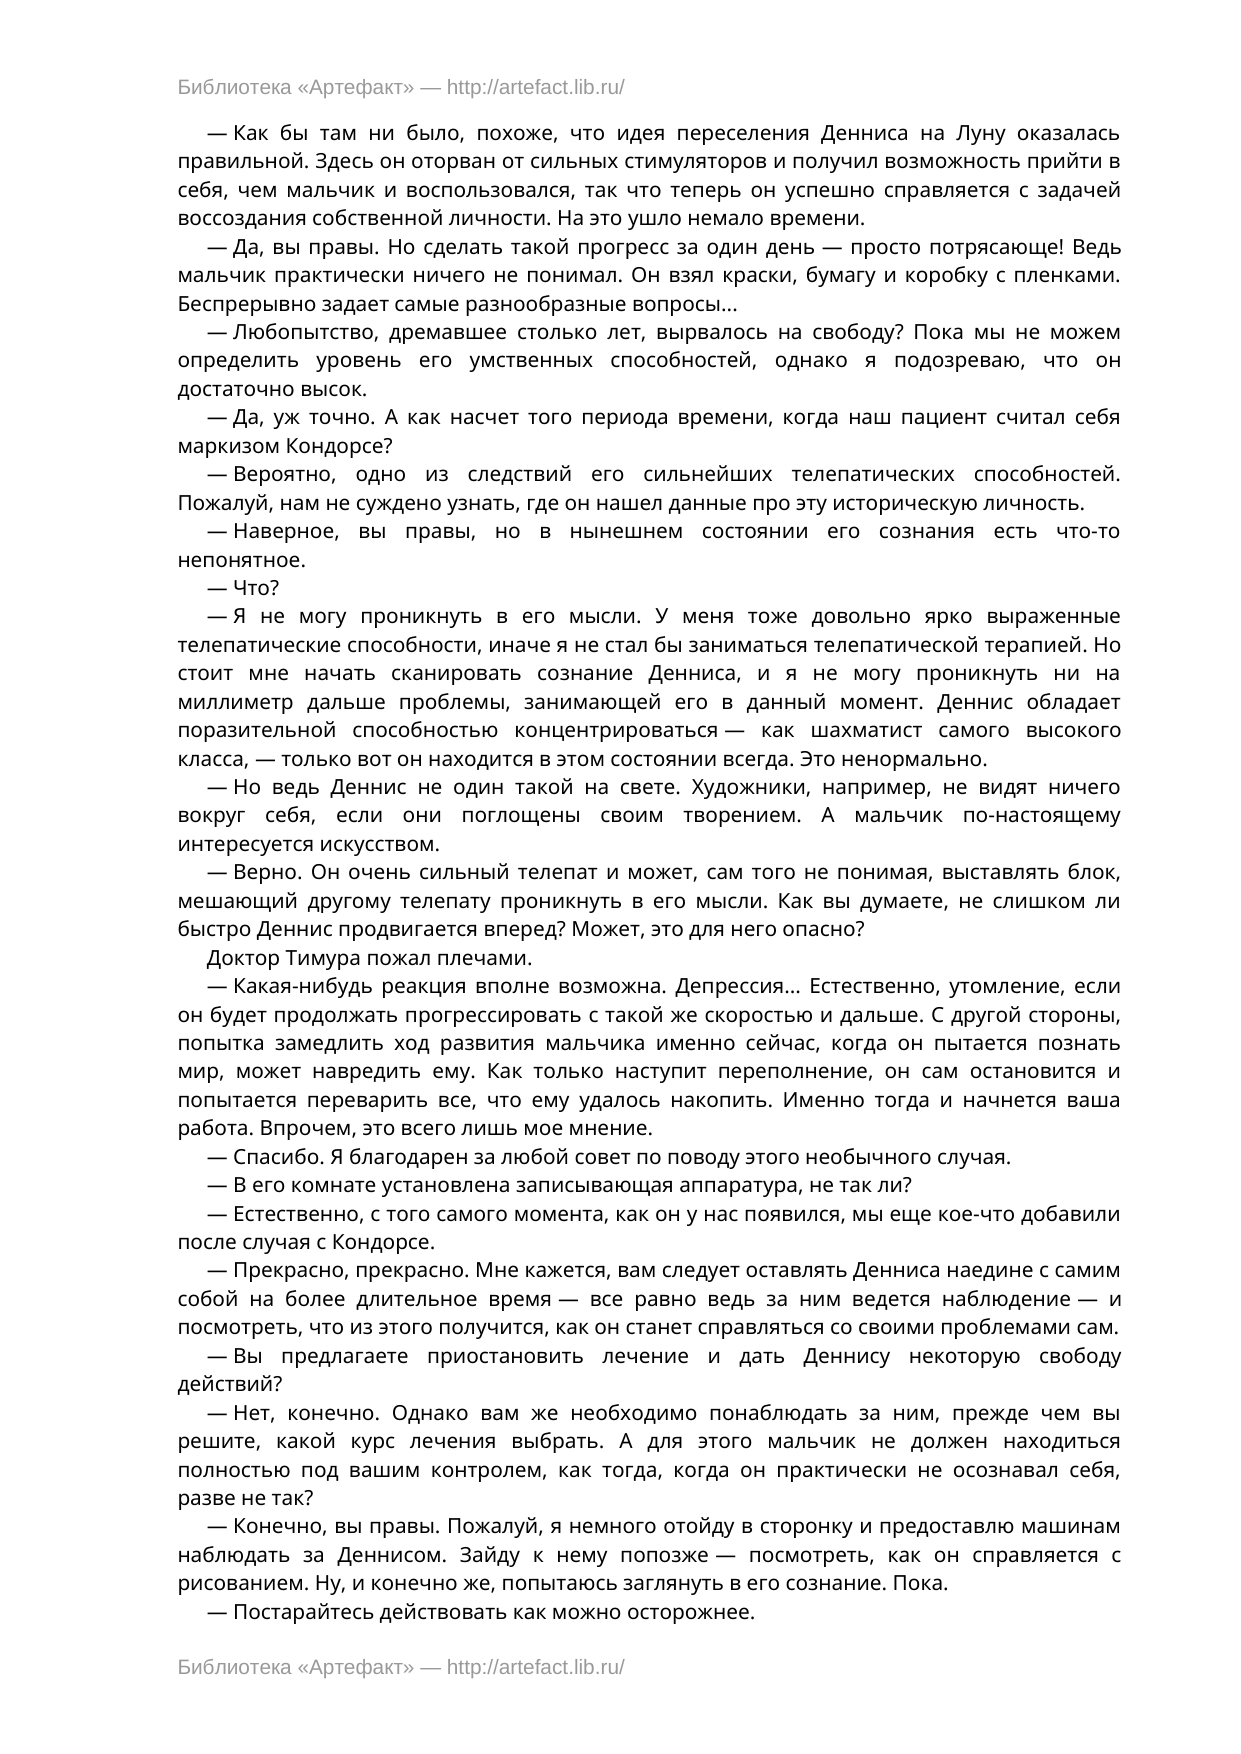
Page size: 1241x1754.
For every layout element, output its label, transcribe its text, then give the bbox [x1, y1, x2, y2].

text — Естественно, с того самого момента, как он у нас появился, мы еще кое-что добавили после случая с Кондорсе. [177, 1199, 1122, 1256]
text — Спасибо. Я благодарен за любой совет по поводу этого необычного случая. [177, 1142, 1122, 1170]
text — Конечно, вы правы. Пожалуй, я немного отойду в сторонку и предоставлю машинам наблюдать за Деннисом. Зайду к нему попозже — посмотреть, как он справляется с рисованием. Ну, и конечно же, попытаюсь заглянуть в его сознание. Пока. [177, 1512, 1122, 1597]
text — Любопытство, дремавшее столько лет, вырвалось на свободу? Пока мы не можем определить уровень его умственных способностей, однако я подозреваю, что он достаточно высок. [177, 317, 1122, 402]
text — В его комнате установлена записывающая аппаратура, не так ли? [177, 1170, 1122, 1199]
text — Но ведь Деннис не один такой на свете. Художники, например, не видят ничего вокруг себя, если они поглощены своим творением. А мальчик по-настоящему интересуется искусством. [177, 772, 1122, 857]
text — Что? [177, 573, 1122, 602]
text — Какая-нибудь реакция вполне возможна. Депрессия... Естественно, утомление, если он будет продолжать прогрессировать с такой же скоростью и дальше. С другой стороны, попытка замедлить ход развития мальчика именно сейчас, когда он пытается познать мир, может навредить ему. Как только наступит переполнение, он сам остановится и попытается переварить все, что ему удалось накопить. Именно тогда и начнется ваша работа. Впрочем, это всего лишь мое мнение. [177, 971, 1122, 1142]
text — Вы предлагаете приостановить лечение и дать Деннису некоторую свободу действий? [177, 1341, 1122, 1398]
text — Нет, конечно. Однако вам же необходимо понаблюдать за ним, прежде чем вы решите, какой курс лечения выбрать. А для этого мальчик не должен находиться полностью под вашим контролем, как тогда, когда он практически не осознавал себя, разве не так? [177, 1398, 1122, 1512]
text — Верно. Он очень сильный телепат и может, сам того не понимая, выставлять блок, мешающий другому телепату проникнуть в его мысли. Как вы думаете, не слишком ли быстро Деннис продвигается вперед? Может, это для него опасно? [177, 857, 1122, 943]
text Доктор Тимура пожал плечами. [177, 943, 1122, 971]
text — Прекрасно, прекрасно. Мне кажется, вам следует оставлять Денниса наедине с самим собой на более длительное время — все равно ведь за ним ведется наблюдение — и посмотреть, что из этого получится, как он станет справляться со своими проблемами сам. [177, 1256, 1122, 1341]
text — Я не могу проникнуть в его мысли. У меня тоже довольно ярко выраженные телепатические способности, иначе я не стал бы заниматься телепатической терапией. Но стоит мне начать сканировать сознание Денниса, и я не могу проникнуть ни на миллиметр дальше проблемы, занимающей его в данный момент. Деннис обладает поразительной способностью концентрироваться — как шахматист самого высокого класса, — только вот он находится в этом состоянии всегда. Это ненормально. [177, 602, 1122, 772]
text — Вероятно, одно из следствий его сильнейших телепатических способностей. Пожалуй, нам не суждено узнать, где он нашел данные про эту историческую личность. [177, 459, 1122, 516]
text — Да, уж точно. А как насчет того периода времени, когда наш пациент считал себя маркизом Кондорсе? [177, 402, 1122, 459]
text — Как бы там ни было, похоже, что идея переселения Денниса на Луну оказалась правильной. Здесь он оторван от сильных стимуляторов и получил возможность прийти в себя, чем мальчик и воспользовался, так что теперь он успешно справляется с задачей воссоздания собственной личности. На это ушло немало времени. [177, 118, 1122, 232]
text — Постарайтесь действовать как можно осторожнее. [177, 1597, 1122, 1625]
text — Да, вы правы. Но сделать такой прогресс за один день — просто потрясающе! Ведь мальчик практически ничего не понимал. Он взял краски, бумагу и коробку с пленками. Беспрерывно задает самые разнообразные вопросы... [177, 232, 1122, 317]
text — Наверное, вы правы, но в нынешнем состоянии его сознания есть что-то непонятное. [177, 516, 1122, 573]
